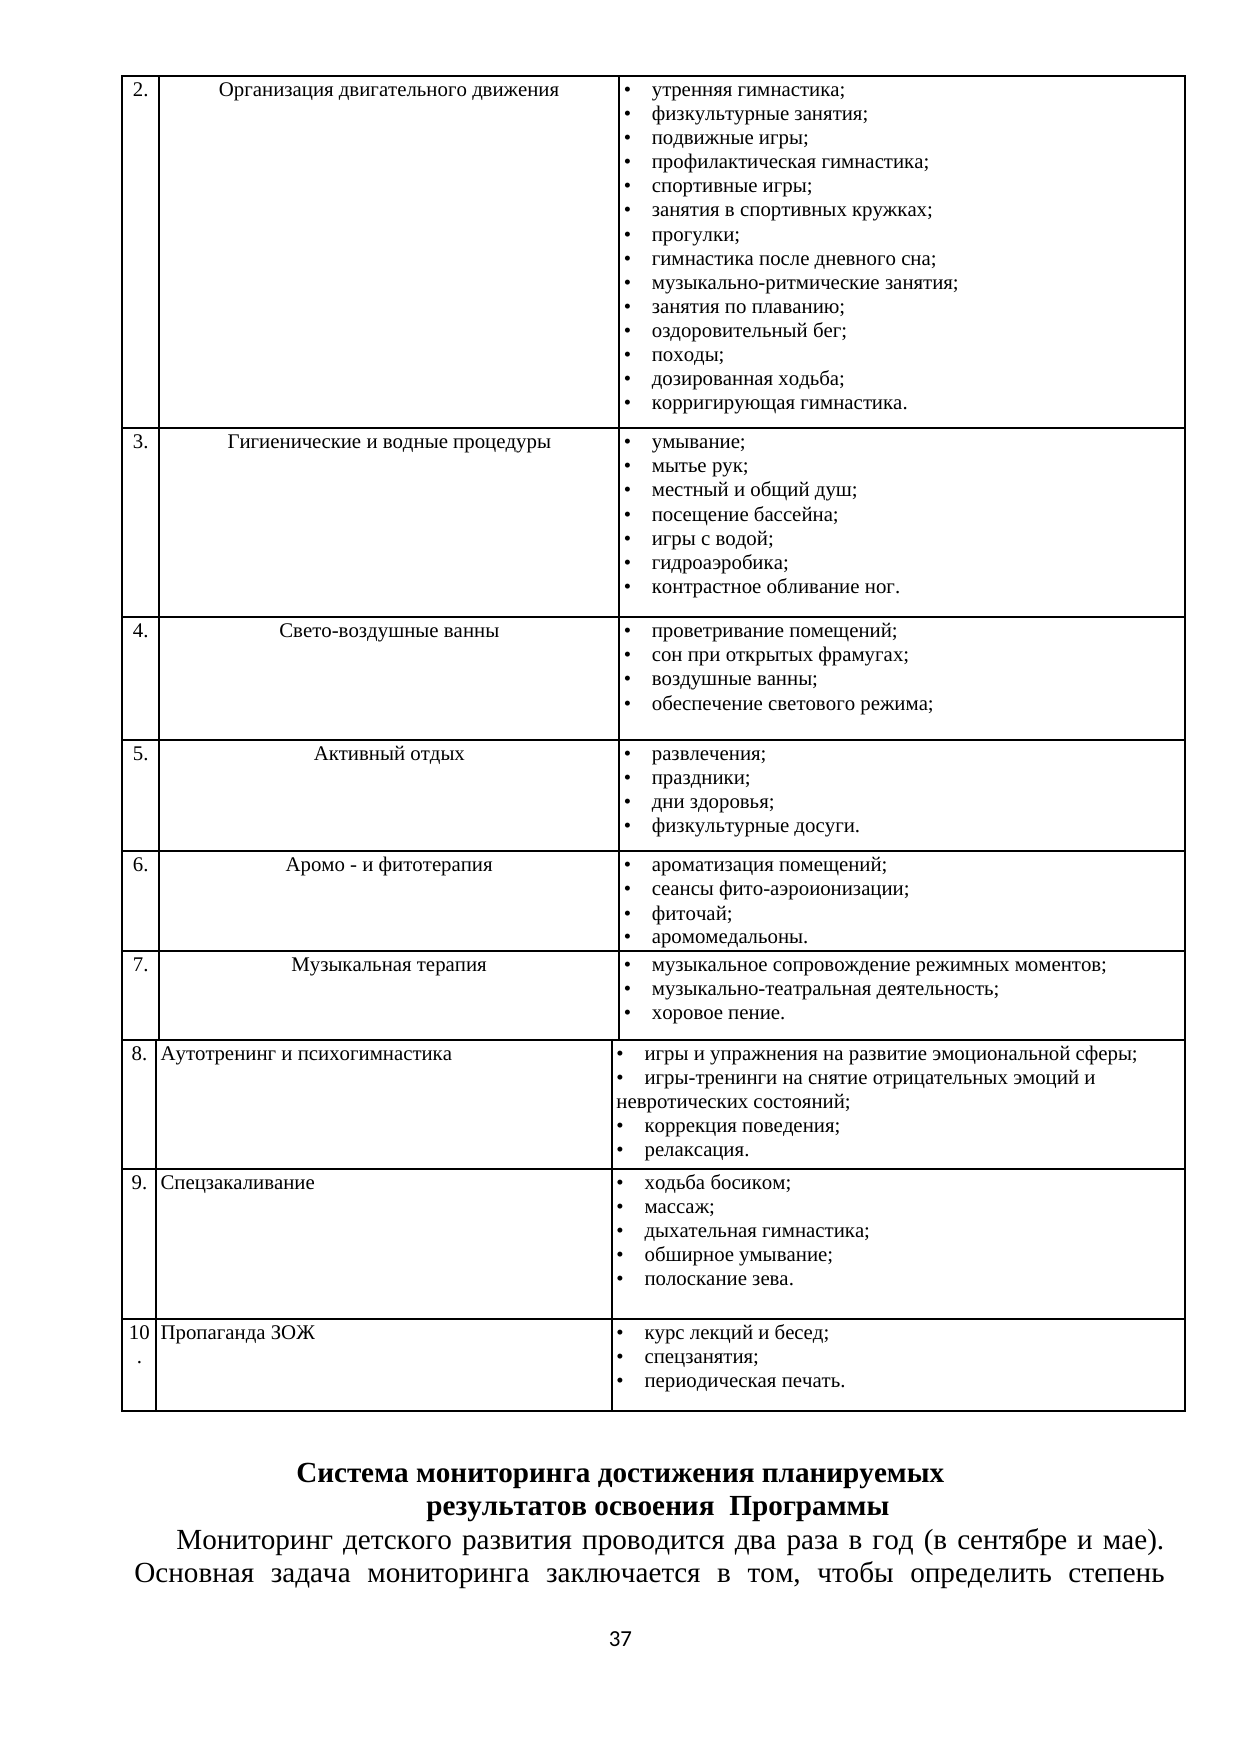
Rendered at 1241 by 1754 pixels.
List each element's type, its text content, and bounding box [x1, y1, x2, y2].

table_cell 7. [123, 952, 158, 1039]
table_cell 8. [123, 1041, 155, 1168]
table_cell • курс лекций и бесед; • спецзанятия; • периодическая печать. [613, 1320, 1184, 1409]
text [134, 1522, 1165, 1589]
table_cell Аутотренинг и психогимнастика [157, 1041, 611, 1168]
table_cell 5. [123, 741, 158, 850]
table_cell 10. [123, 1320, 155, 1409]
table_cell • ароматизация помещений; • сеансы фито-аэроионизации; • фиточай; • аромомедальоны. [620, 852, 1184, 950]
table_cell • музыкальное сопровождение режимных моментов; • музыкально-театральная деятельность; • хоровое пение. [620, 952, 1184, 1039]
table_cell 9. [123, 1170, 155, 1318]
table_cell • умывание; • мытье рук; • местный и общий душ; • посещение бассейна; • игры с водой; • гидроаэробика; • контрастное обливание ног. [620, 429, 1184, 616]
table_cell 6. [123, 852, 158, 950]
text результатов освоения Программы [150, 1488, 1165, 1522]
table_cell Аромо - и фитотерапия [160, 852, 618, 950]
text Система мониторинга достижения планируемых [75, 1455, 1165, 1488]
table_cell Музыкальная терапия [160, 952, 618, 1039]
table_cell 2. [123, 77, 158, 427]
table_cell Спецзакаливание [157, 1170, 611, 1318]
table_cell Свето-воздушные ванны [160, 618, 618, 739]
table_cell • ходьба босиком; • массаж; • дыхательная гимнастика; • обширное умывание; • полоскание зева. [613, 1170, 1184, 1318]
table_cell • проветривание помещений; • сон при открытых фрамугах; • воздушные ванны; • обеспечение светового режима; [620, 618, 1184, 739]
table_cell Гигиенические и водные процедуры [160, 429, 618, 616]
table_cell Организация двигательного движения [160, 77, 618, 427]
table_cell Активный отдых [160, 741, 618, 850]
table_cell • развлечения; • праздники; • дни здоровья; • физкультурные досуги. [620, 741, 1184, 850]
table_cell 4. [123, 618, 158, 739]
table_cell • игры и упражнения на развитие эмоциональной сферы; • игры-тренинги на снятие отрицательных эмоций и невротических состояний; • коррекция поведения; • релаксация. [613, 1041, 1184, 1168]
table_cell 3. [123, 429, 158, 616]
table_cell Пропаганда ЗОЖ [157, 1320, 611, 1409]
table_cell • утренняя гимнастика; • физкультурные занятия; • подвижные игры; • профилактическая гимнастика; • спортивные игры; • занятия в спортивных кружках; • прогулки; • гимнастика после дневного сна; • музыкально-ритмические занятия; • занятия по плаванию; • оздоровительный бег; • походы; • дозированная ходьба; • корригирующая гимнастика. [620, 77, 1184, 427]
